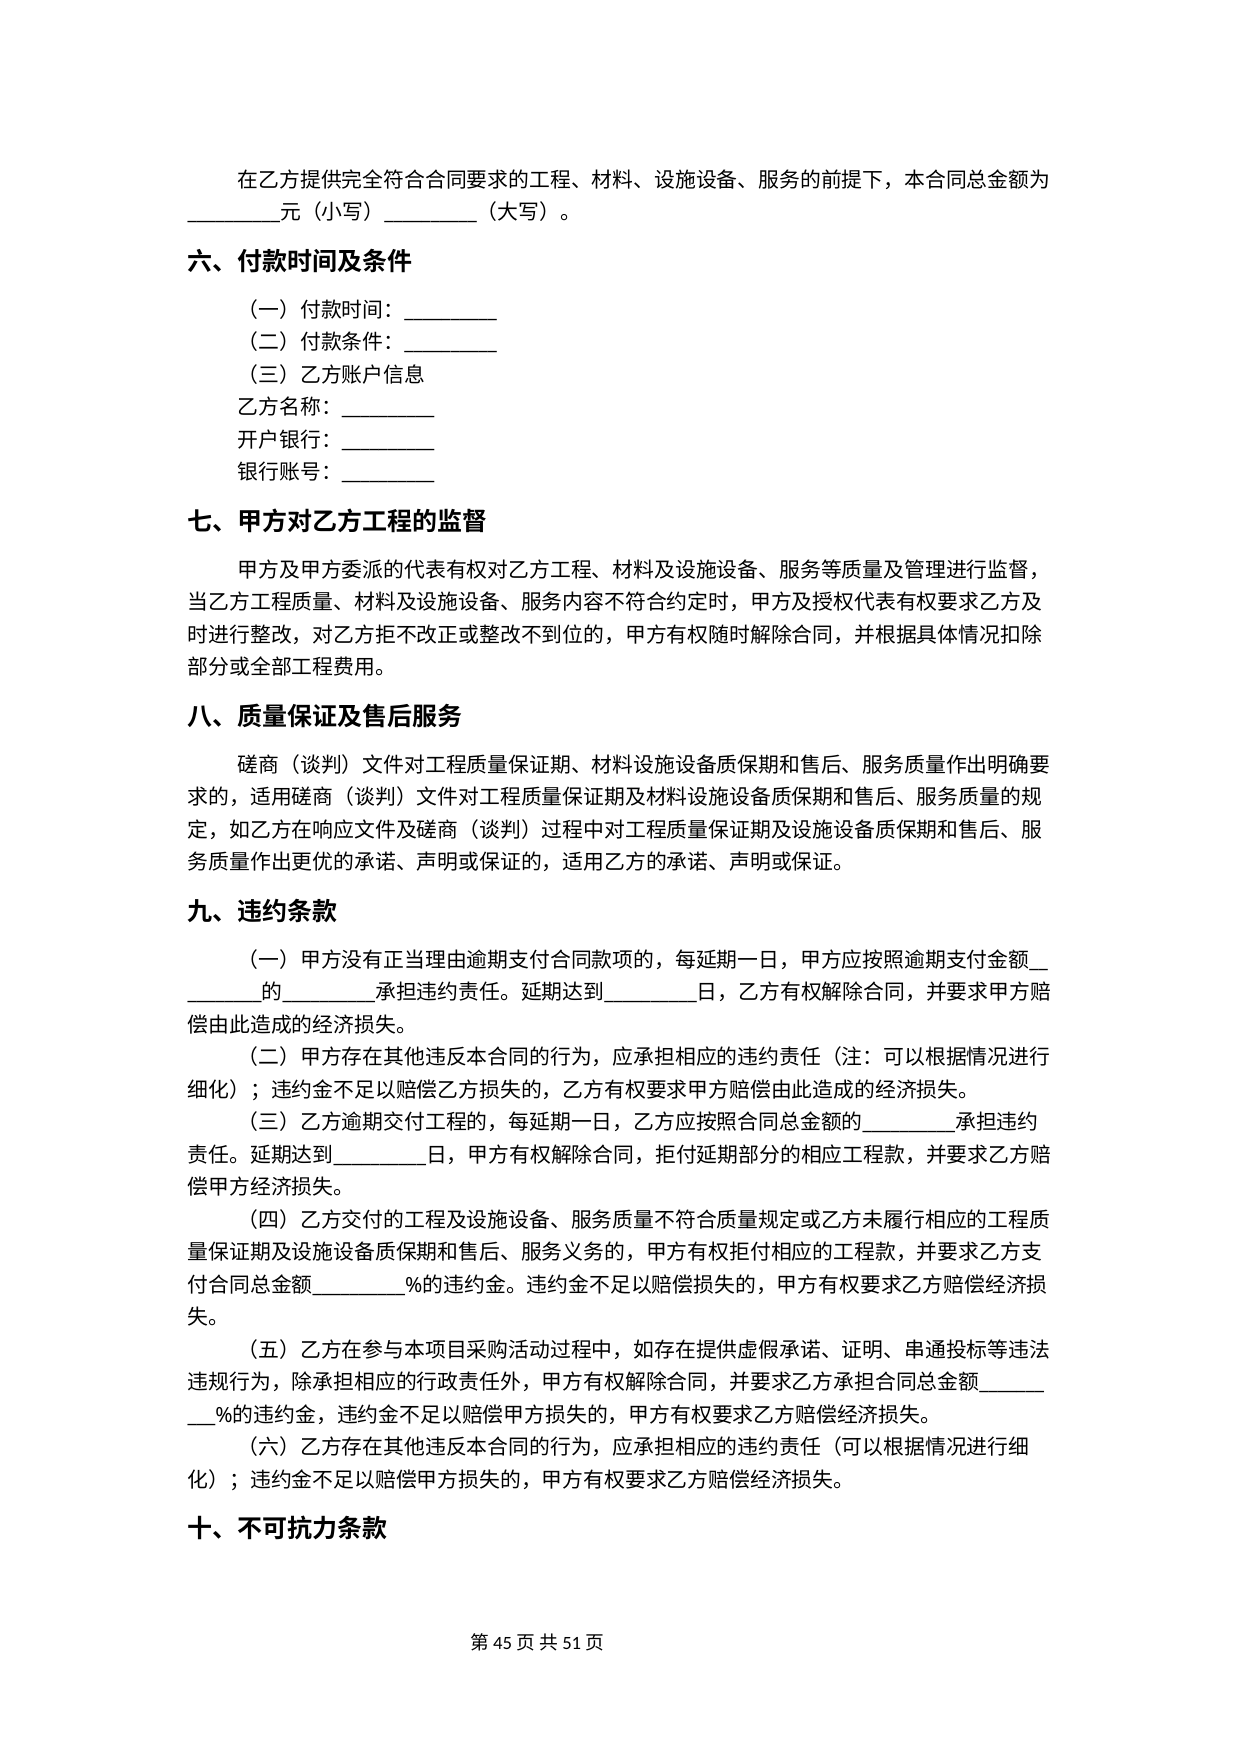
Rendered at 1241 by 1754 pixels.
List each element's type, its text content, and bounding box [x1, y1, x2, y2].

text 六、付款时间及条件 [187, 227, 1053, 292]
text 银行账号：__________ [187, 454, 1053, 487]
text （三）乙方账户信息 [187, 357, 1053, 389]
text 七、甲方对乙方工程的监督 [187, 487, 1053, 552]
text （二）甲方存在其他违反本合同的行为，应承担相应的违约责任（注：可以根据情况进行细化）；违约金不足以赔偿乙方损失的，乙方有权要求甲方赔偿由此造成的经济损失。 [187, 1039, 1053, 1104]
text 九、违约条款 [187, 877, 1053, 942]
text （二）付款条件：__________ [187, 324, 1053, 357]
text 十、不可抗力条款 [187, 1494, 1053, 1559]
text 在乙方提供完全符合合同要求的工程、材料、设施设备、服务的前提下，本合同总金额为__________元（小写）__________（大写）。 [187, 162, 1053, 227]
text 甲方及甲方委派的代表有权对乙方工程、材料及设施设备、服务等质量及管理进行监督，当乙方工程质量、材料及设施设备、服务内容不符合约定时，甲方及授权代表有权要求乙方及时进行整改，对乙方拒不改正或整改不到位的，甲方有权随时解除合同，并根据具体情况扣除部分或全部工程费用。 [187, 552, 1053, 682]
text 磋商（谈判）文件对工程质量保证期、材料设施设备质保期和售后、服务质量作出明确要求的，适用磋商（谈判）文件对工程质量保证期及材料设施设备质保期和售后、服务质量的规定，如乙方在响应文件及磋商（谈判）过程中对工程质量保证期及设施设备质保期和售后、服务质量作出更优的承诺、声明或保证的，适用乙方的承诺、声明或保证。 [187, 747, 1053, 877]
text （五）乙方在参与本项目采购活动过程中，如存在提供虚假承诺、证明、串通投标等违法违规行为，除承担相应的行政责任外，甲方有权解除合同，并要求乙方承担合同总金额__________%的违约金，违约金不足以赔偿甲方损失的，甲方有权要求乙方赔偿经济损失。 [187, 1332, 1053, 1429]
text 开户银行：__________ [187, 422, 1053, 454]
text （六）乙方存在其他违反本合同的行为，应承担相应的违约责任（可以根据情况进行细化）；违约金不足以赔偿甲方损失的，甲方有权要求乙方赔偿经济损失。 [187, 1429, 1053, 1494]
text （三）乙方逾期交付工程的，每延期一日，乙方应按照合同总金额的__________承担违约责任。延期达到__________日，甲方有权解除合同，拒付延期部分的相应工程款，并要求乙方赔偿甲方经济损失。 [187, 1104, 1053, 1202]
text 八、质量保证及售后服务 [187, 682, 1053, 747]
text 乙方名称：__________ [187, 389, 1053, 422]
text （一）付款时间：__________ [187, 292, 1053, 324]
text （一）甲方没有正当理由逾期支付合同款项的，每延期一日，甲方应按照逾期支付金额__________的__________承担违约责任。延期达到__________日，乙方有权解除合同，并要求甲方赔偿由此造成的经济损失。 [187, 942, 1053, 1039]
text （四）乙方交付的工程及设施设备、服务质量不符合质量规定或乙方未履行相应的工程质量保证期及设施设备质保期和售后、服务义务的，甲方有权拒付相应的工程款，并要求乙方支付合同总金额__________%的违约金。违约金不足以赔偿损失的，甲方有权要求乙方赔偿经济损失。 [187, 1202, 1053, 1332]
